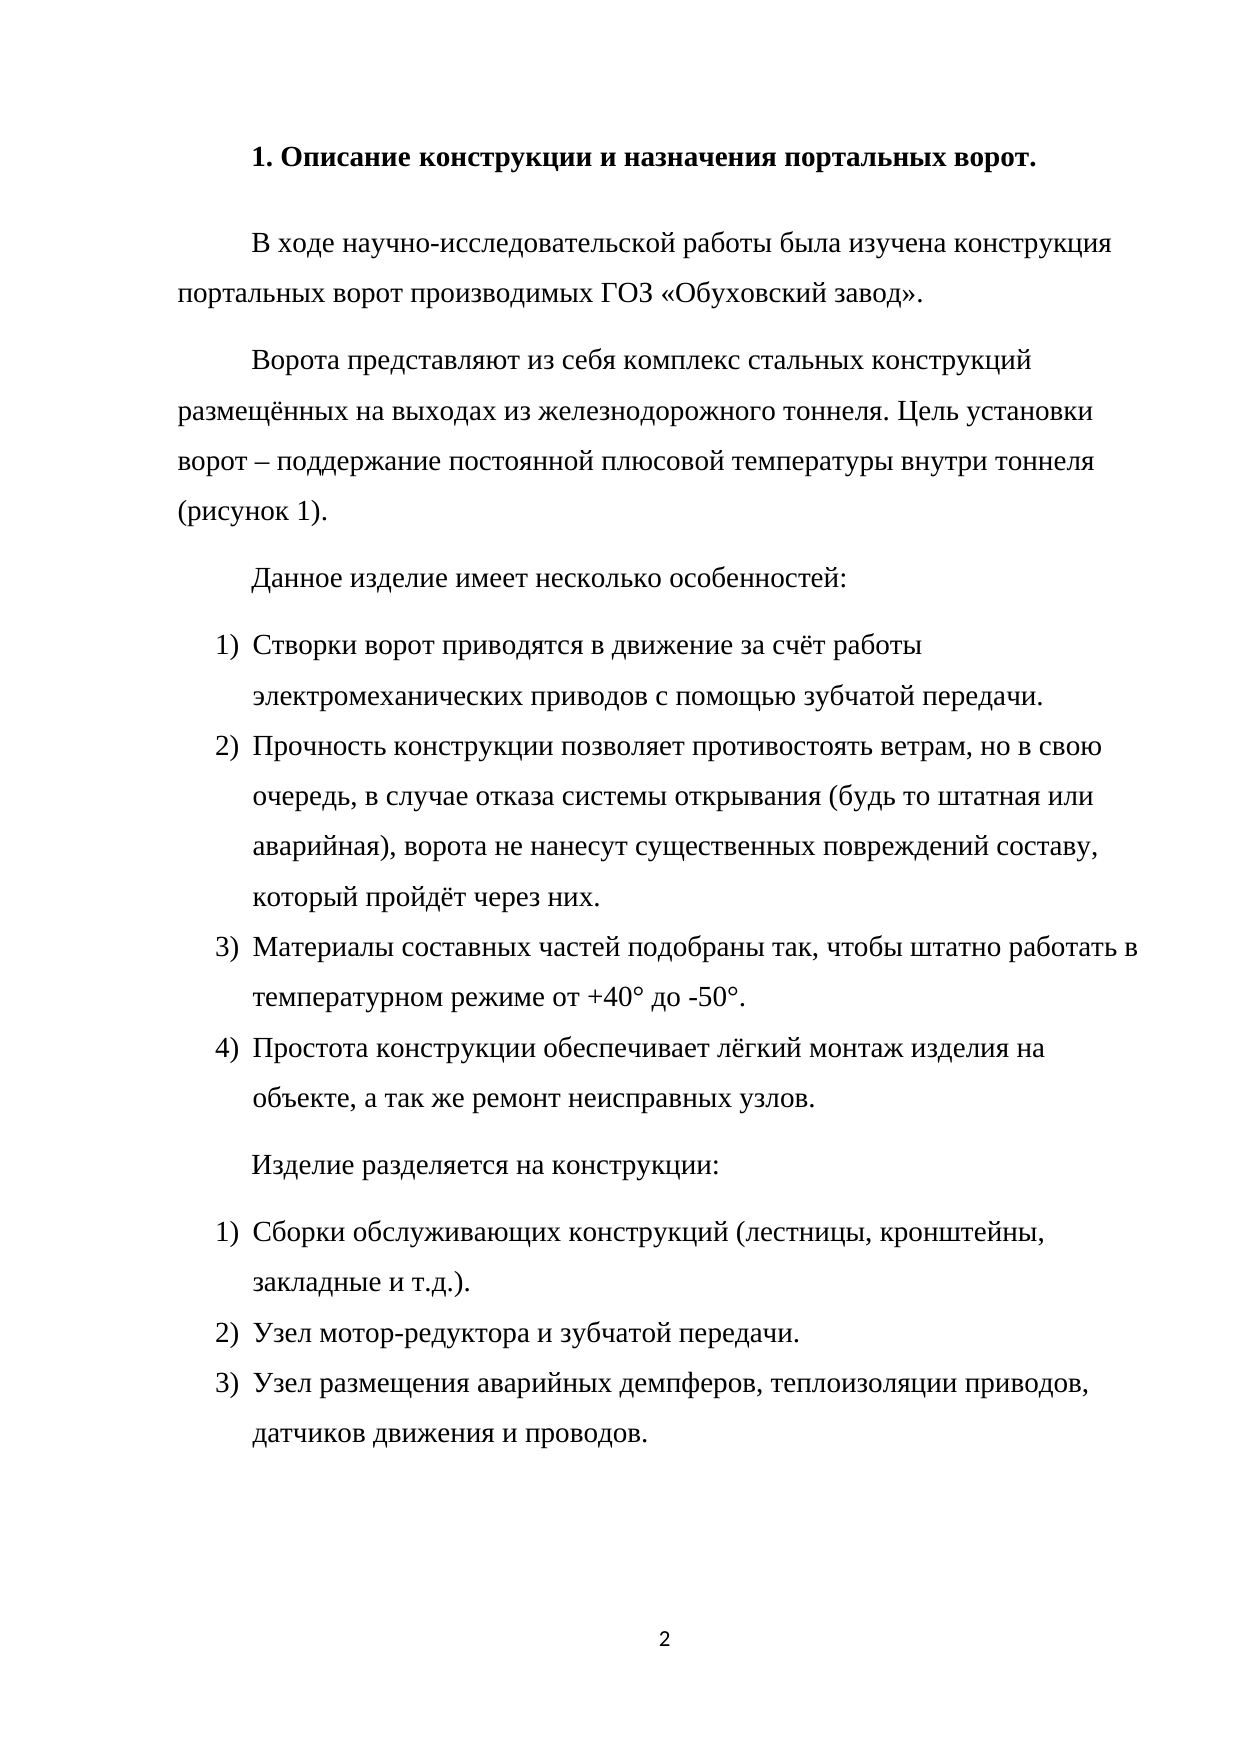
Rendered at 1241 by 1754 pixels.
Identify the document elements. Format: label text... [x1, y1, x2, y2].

list Створки ворот приводятся в движение за счёт работы электромеханических приводов с помощью зубчатой передачи. [215, 627, 1152, 711]
list Материалы составных частей подобраны так, чтобы штатно работать в температурном режиме от +40° до -50°. [215, 929, 1152, 1013]
list Простота конструкции обеспечивает лёгкий монтаж изделия на объекте, а так же ремонт неисправных узлов. [215, 1030, 1152, 1114]
subtitle 1. Описание конструкции и назначения портальных ворот. [177, 139, 1152, 172]
text Изделие разделяется на конструкции: [251, 1147, 1152, 1181]
list Прочность конструкции позволяет противостоять ветрам, но в свою очередь, в случае отказа системы открывания (будь то штатная или аварийная), ворота не нанесут существенных повреждений составу, который пройдёт через них. [215, 728, 1152, 912]
list Узел размещения аварийных демпферов, теплоизоляции приводов, датчиков движения и проводов. [215, 1365, 1152, 1449]
text Данное изделие имеет несколько особенностей: [177, 560, 1152, 594]
text Ворота представляют из себя комплекс стальных конструкций размещённых на выходах из железнодорожного тоннеля. Цель установки ворот – поддержание постоянной плюсовой температуры внутри тоннеля (рисунок 1). [177, 342, 1152, 527]
text В ходе научно-исследовательской работы была изучена конструкция портальных ворот производимых ГОЗ «Обуховский завод». [177, 225, 1152, 309]
list Узел мотор-редуктора и зубчатой передачи. [215, 1315, 1152, 1348]
list Сборки обслуживающих конструкций (лестницы, кронштейны, закладные и т.д.). [215, 1214, 1152, 1298]
